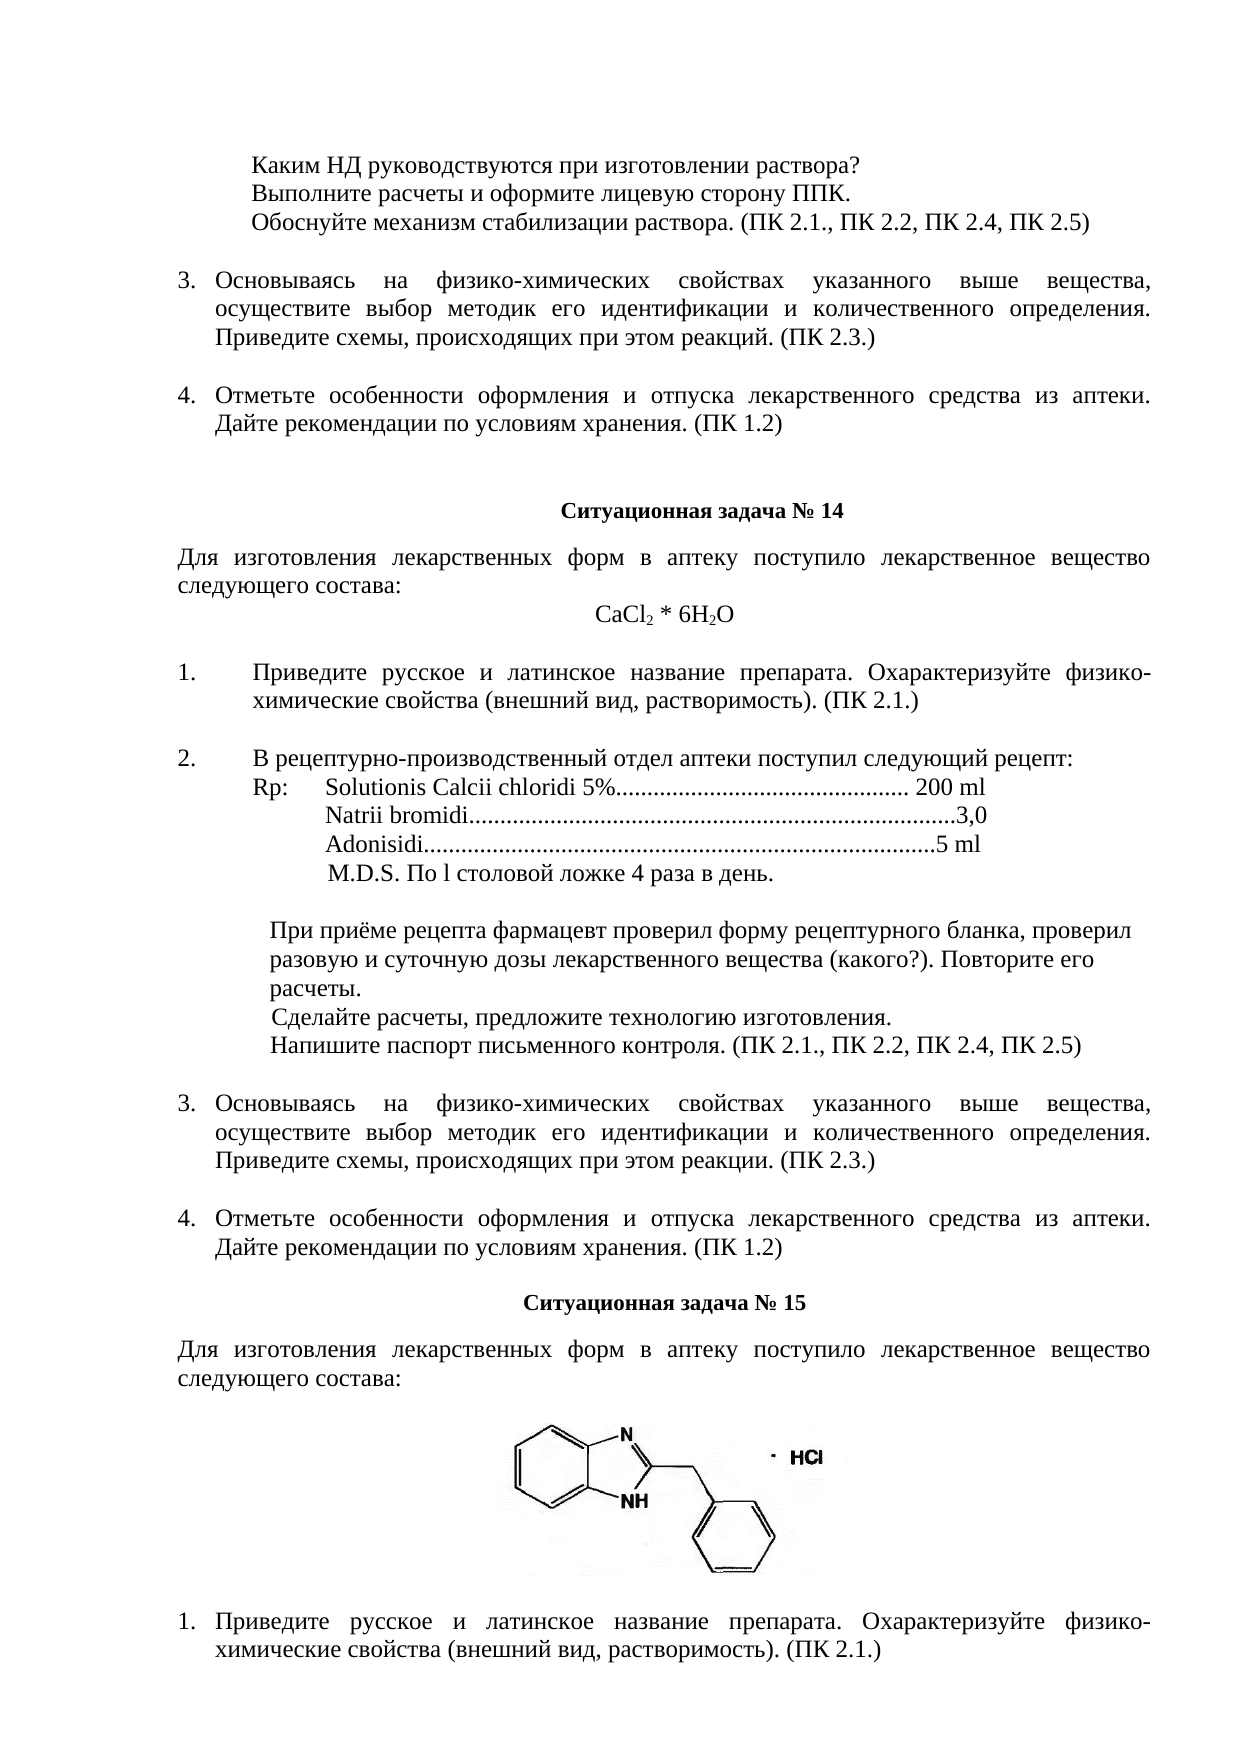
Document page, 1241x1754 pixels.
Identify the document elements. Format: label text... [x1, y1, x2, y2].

text Каким НД руководствуются при изготовлении раствора? [177, 150, 1152, 178]
list Отметьте особенности оформления и отпуска лекарственного средства из аптеки. Дайте рекомендации по условиям хранения. (ПК 1.2) [177, 380, 1152, 437]
list Приведите русское и латинское название препарата. Охарактеризуйте физико-химические свойства (внешний вид, растворимость). (ПК 2.1.) [177, 1606, 1152, 1663]
text Adonisidi..................................................................................5 ml [177, 829, 1152, 858]
text При приёме рецепта фармацевт проверил форму рецептурного бланка, проверил разовую и суточную дозы лекарственного вещества (какого?). Повторите его расчеты. [177, 916, 1152, 1002]
text Rp: Solutionis Calcii chloridi 5%............................................... 200 ml [177, 772, 1152, 801]
text Напишите паспорт письменного контроля. (ПК 2.1., ПК 2.2, ПК 2.4, ПК 2.5) [251, 1031, 1152, 1059]
text Выполните расчеты и оформите лицевую сторону ППК. [177, 178, 1152, 207]
list Ситуационная задача № 14 [252, 497, 1152, 523]
text M.D.S. По l столовой ложке 4 раза в день. [177, 858, 1152, 887]
text Для изготовления лекарственных форм в аптеку поступило лекарственное вещество следующего состава: [177, 542, 1152, 599]
text Для изготовления лекарственных форм в аптеку поступило лекарственное вещество следующего состава: [177, 1334, 1152, 1392]
list Отметьте особенности оформления и отпуска лекарственного средства из аптеки. Дайте рекомендации по условиям хранения. (ПК 1.2) [177, 1203, 1152, 1261]
list Основываясь на физико-химических свойствах указанного выше вещества, осуществите выбор методик его идентификации и количественного определения. Приведите схемы, происходящих при этом реакции. (ПК 2.3.) [177, 1088, 1152, 1174]
picture [480, 1420, 848, 1577]
list Приведите русское и латинское название препарата. Охарактеризуйте физико-химические свойства (внешний вид, растворимость). (ПК 2.1.) [177, 657, 1152, 714]
text Ситуационная задача № 15 [177, 1289, 1152, 1316]
list В рецептурно-производственный отдел аптеки поступил следующий рецепт: [177, 743, 1152, 772]
text CaCl2 * 6Н2O [177, 599, 1152, 628]
list Основываясь на физико-химических свойствах указанного выше вещества, осуществите выбор методик его идентификации и количественного определения. Приведите схемы, происходящих при этом реакций. (ПК 2.3.) [177, 265, 1152, 351]
text Natrii bromidi..............................................................................3,0 [177, 801, 1152, 829]
text Сделайте расчеты, предложите технологию изготовления. [252, 1002, 1152, 1031]
text Обоснуйте механизм стабилизации раствора. (ПК 2.1., ПК 2.2, ПК 2.4, ПК 2.5) [251, 207, 1152, 236]
